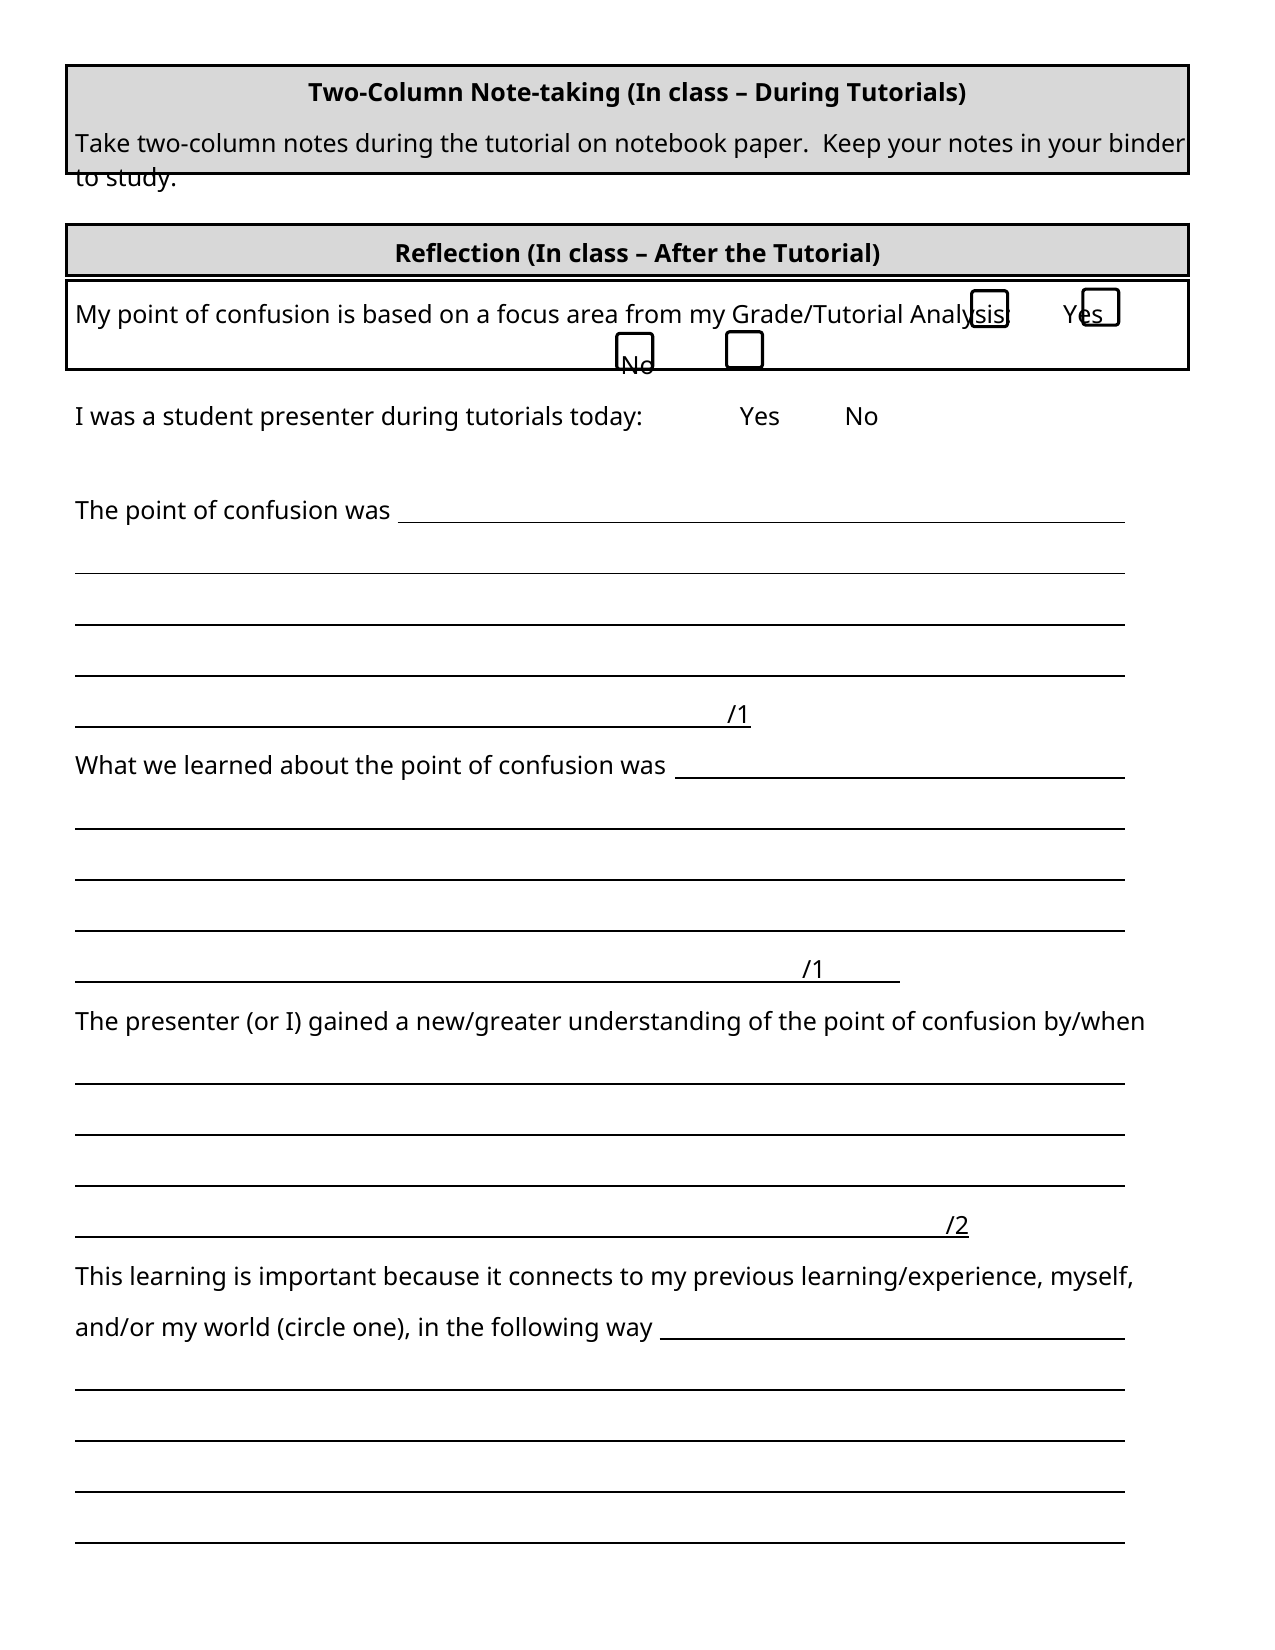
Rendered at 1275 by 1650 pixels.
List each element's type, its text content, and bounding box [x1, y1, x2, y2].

text My point of confusion is based on a focus area from my Grade/Tutorial Analysis: Yes No [75, 297, 1200, 382]
text Take two-column notes during the tutorial on notebook paper. Keep your notes in your binder to study. [75, 126, 1200, 194]
text The presenter (or I) gained a new/greater understanding of the point of confusion by/when /2 [75, 1003, 1200, 1241]
text I was a student presenter during tutorials today: Yes No [75, 399, 1200, 433]
text The point of confusion was /1 [75, 493, 1200, 731]
text Two-Column Note-taking (In class – During Tutorials) [75, 75, 1200, 109]
text Reflection (In class – After the Tutorial) [75, 235, 1200, 269]
text What we learned about the point of confusion was /1 [75, 748, 1200, 986]
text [75, 1258, 1200, 1548]
